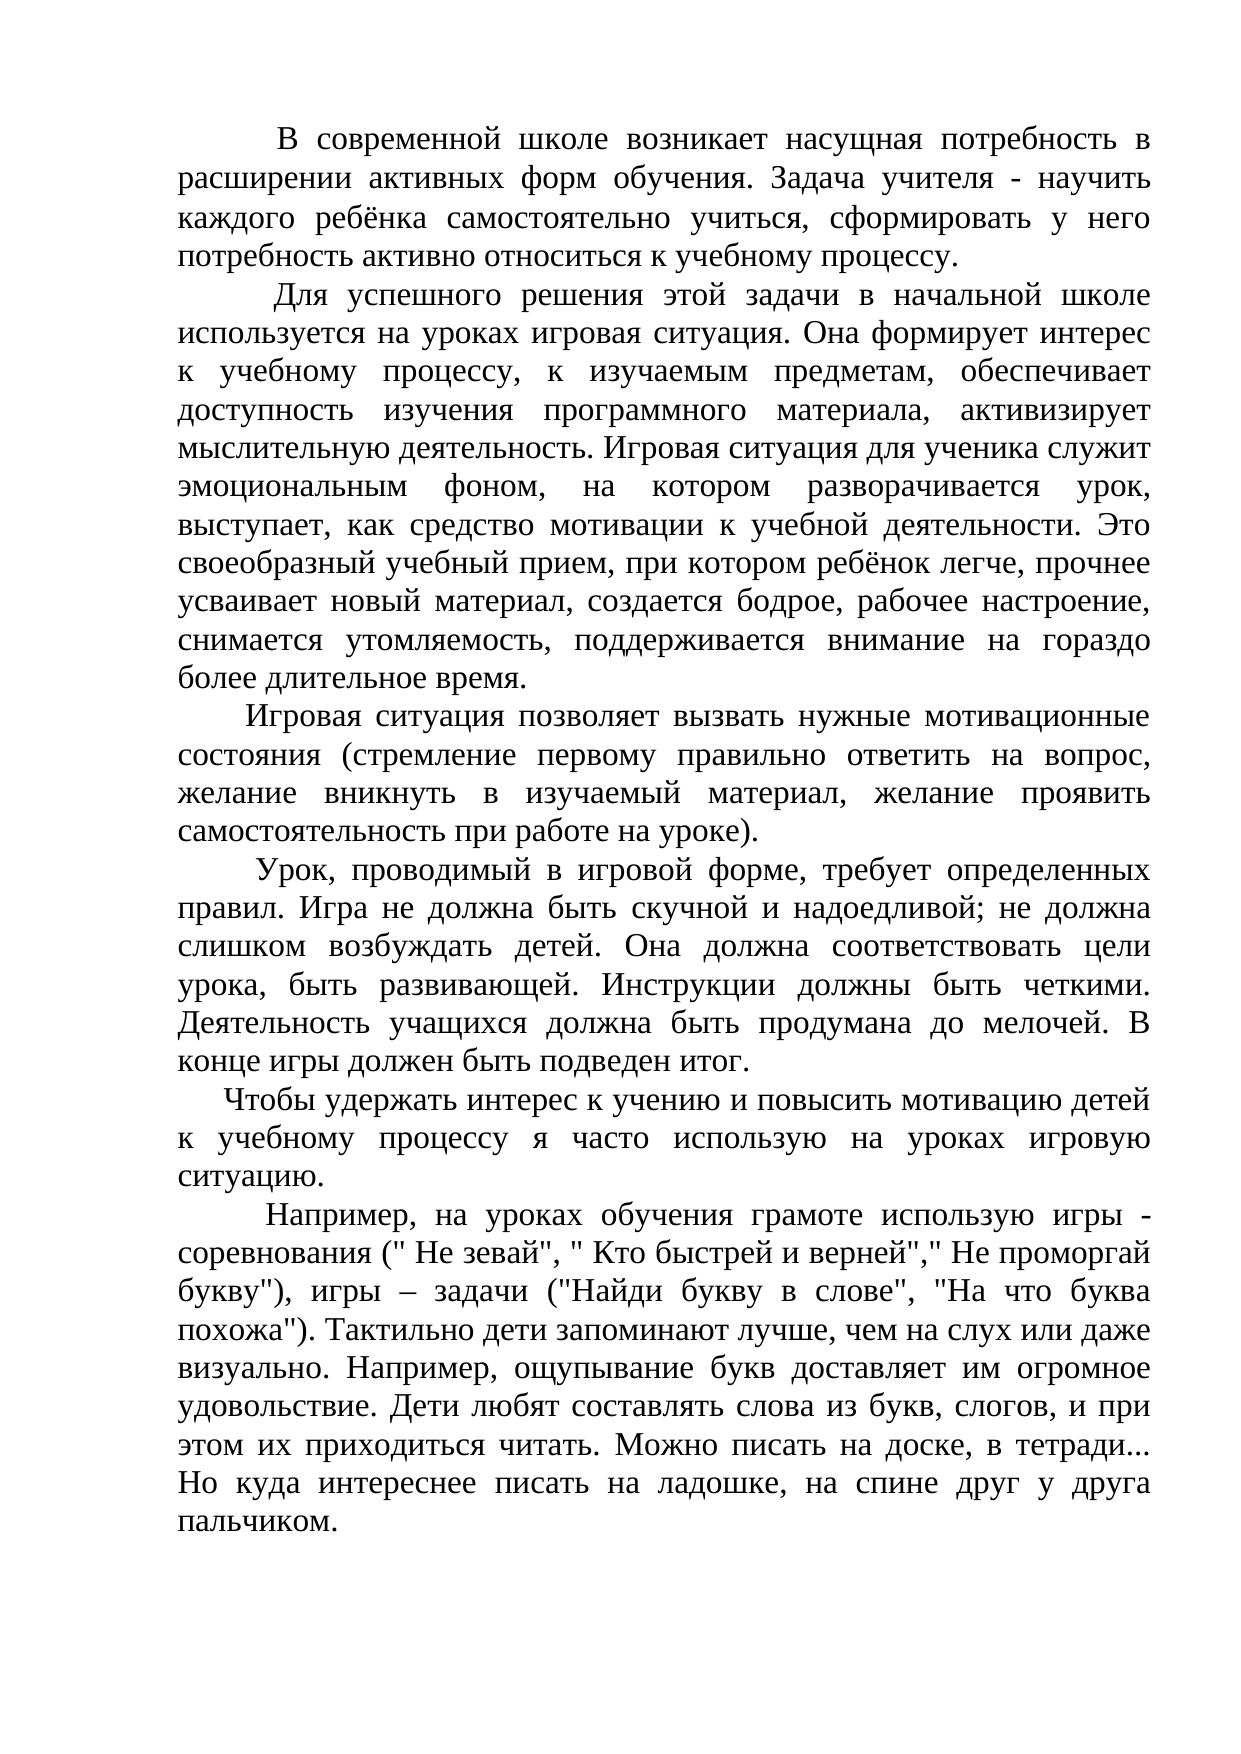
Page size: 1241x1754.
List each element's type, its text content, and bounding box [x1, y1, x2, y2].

text Урок, проводимый в игровой форме, требует определенных правил. Игра не должна быть скучной и надоедливой; не должна слишком возбуждать детей. Она должна соответствовать цели урока, быть развивающей. Инструкции должны быть четкими. Деятельность учащихся должна быть продумана до мелочей. В конце игры должен быть подведен итог. [177, 849, 1152, 1079]
text Игровая ситуация позволяет вызвать нужные мотивационные состояния (стремление первому правильно ответить на вопрос, желание вникнуть в изучаемый материал, желание проявить самостоятельность при работе на уроке). [177, 696, 1152, 849]
text Например, на уроках обучения грамоте использую игры -соревнования (" Не зевай", " Кто быстрей и верней"," Не проморгай букву"), игры – задачи ("Найди букву в слове", "На что буква похожа"). Тактильно дети запоминают лучше, чем на слух или даже визуально. Например, ощупывание букв доставляет им огромное удовольствие. Дети любят составлять слова из букв, слогов, и при этом их приходиться читать. Можно писать на доске, в тетради... Но куда интереснее писать на ладошке, на спине друг у друга пальчиком. [177, 1194, 1152, 1539]
text Чтобы удержать интерес к учению и повысить мотивацию детей к учебному процессу я часто использую на уроках игровую ситуацию. [177, 1079, 1152, 1194]
text Для успешного решения этой задачи в начальной школе используется на уроках игровая ситуация. Она формирует интерес к учебному процессу, к изучаемым предметам, обеспечивает доступность изучения программного материала, активизирует мыслительную деятельность. Игровая ситуация для ученика служит эмоциональным фоном, на котором разворачивается урок, выступает, как средство мотивации к учебной деятельности. Это своеобразный учебный прием, при котором ребёнок легче, прочнее усваивает новый материал, создается бодрое, рабочее настроение, снимается утомляемость, поддерживается внимание на гораздо более длительное время. [177, 274, 1152, 696]
text В современной школе возникает насущная потребность в расширении активных форм обучения. Задача учителя - научить каждого ребёнка самостоятельно учиться, сформировать у него потребность активно относиться к учебному процессу. [177, 118, 1152, 274]
